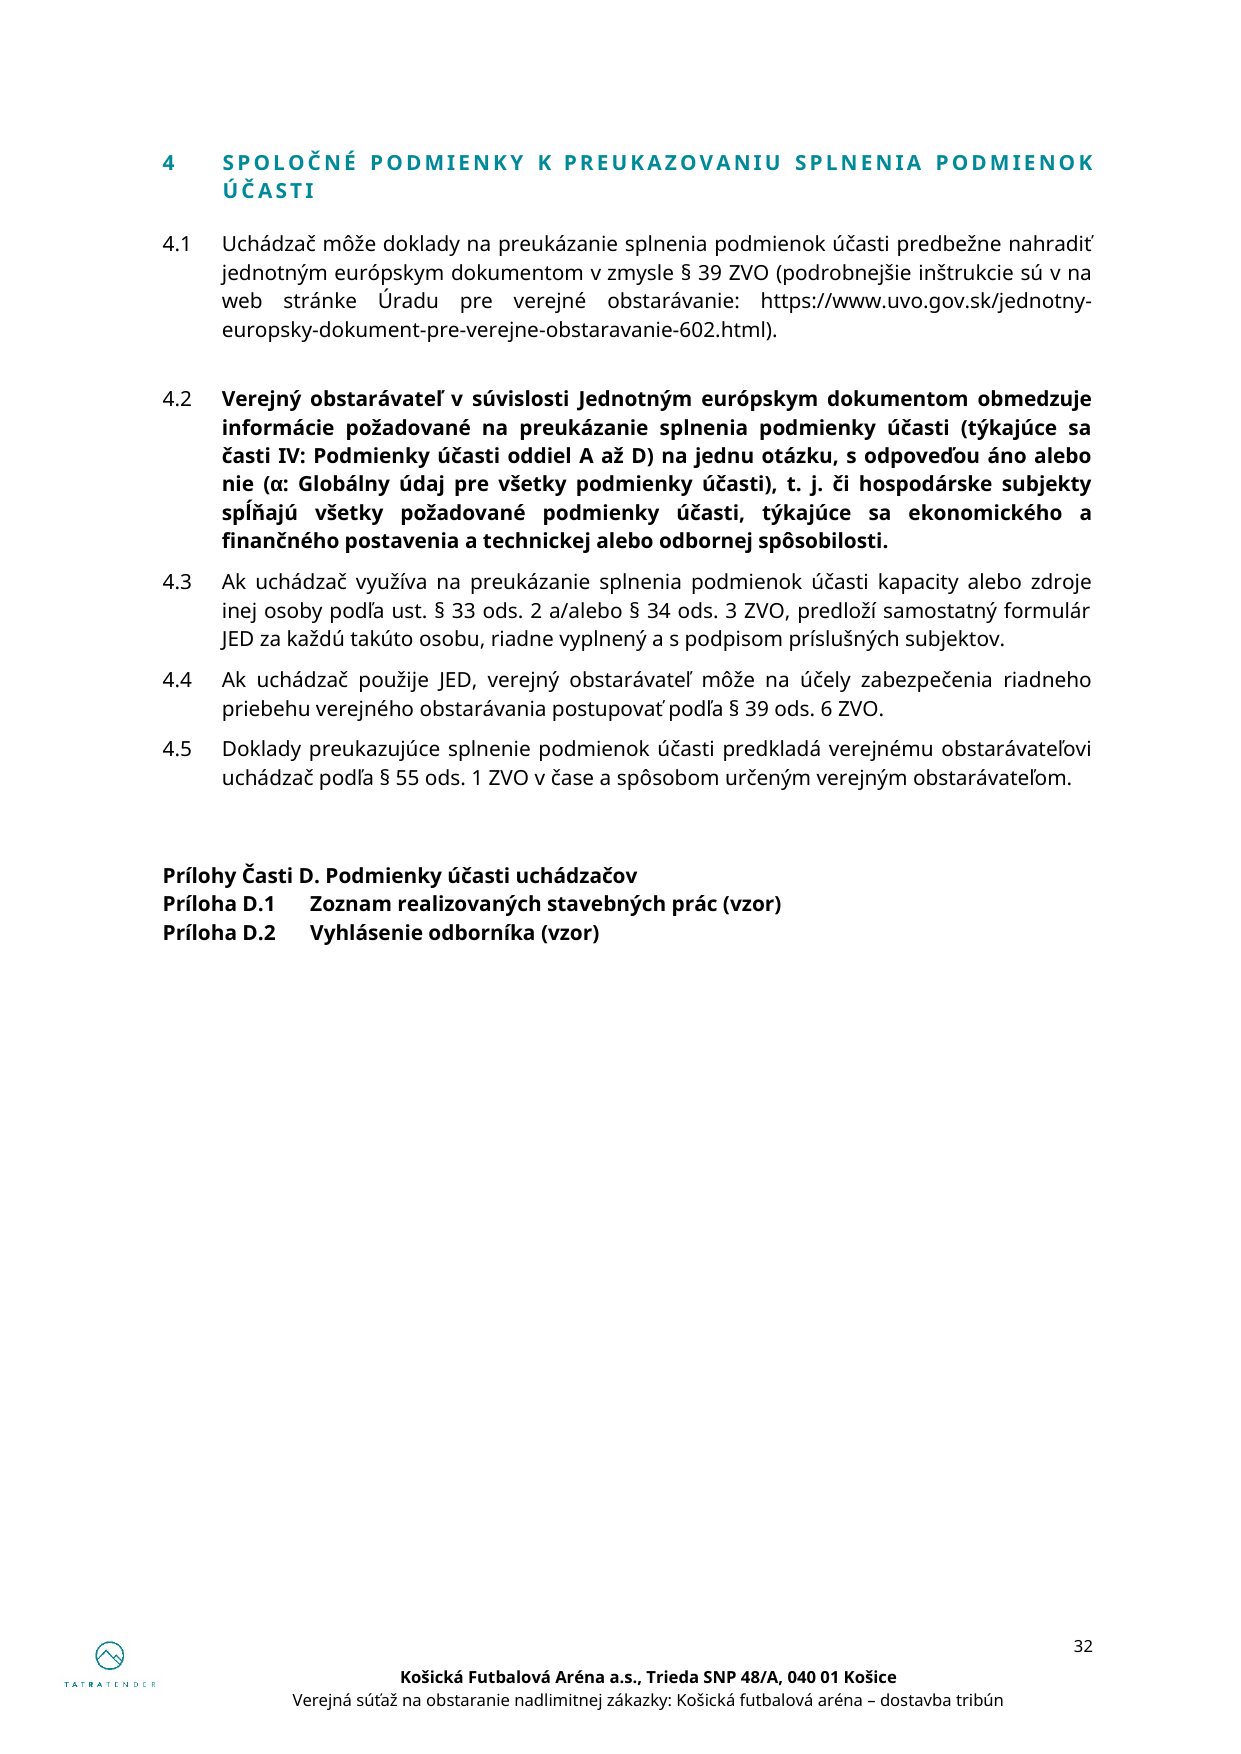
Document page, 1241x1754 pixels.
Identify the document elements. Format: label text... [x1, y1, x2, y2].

text Príloha D.1 Zoznam realizovaných stavebných prác (vzor) [162, 889, 1093, 918]
list Doklady preukazujúce splnenie podmienok účasti predkladá verejnému obstarávateľovi uchádzač podľa § 55 ods. 1 ZVO v čase a spôsobom určeným verejným obstarávateľom. [162, 734, 1093, 791]
text Prílohy Časti D. Podmienky účasti uchádzačov [162, 861, 1093, 889]
list Verejný obstarávateľ v súvislosti Jednotným európskym dokumentom obmedzuje informácie požadované na preukázanie splnenia podmienky účasti (týkajúce sa časti IV: Podmienky účasti oddiel A až D) na jednu otázku, s odpoveďou áno alebo nie (α: Globálny údaj pre všetky podmienky účasti), t. j. či hospodárske subjekty spĺňajú všetky požadované podmienky účasti, týkajúce sa ekonomického a finančného postavenia a technickej alebo odbornej spôsobilosti. [162, 384, 1093, 555]
picture [43, 1617, 176, 1711]
list Ak uchádzač použije JED, verejný obstarávateľ môže na účely zabezpečenia riadneho priebehu verejného obstarávania postupovať podľa § 39 ods. 6 ZVO. [162, 665, 1093, 722]
text Príloha D.2 Vyhlásenie odborníka (vzor) [162, 918, 1093, 946]
list Uchádzač môže doklady na preukázanie splnenia podmienok účasti predbežne nahradiť jednotným európskym dokumentom v zmysle § 39 ZVO (podrobnejšie inštrukcie sú v na web stránke Úradu pre verejné obstarávanie: https://www.uvo.gov.sk/jednotny-europsky-dokument-pre-verejne-obstaravanie-602.html). [162, 229, 1093, 343]
list Ak uchádzač využíva na preukázanie splnenia podmienok účasti kapacity alebo zdroje inej osoby podľa ust. § 33 ods. 2 a/alebo § 34 ods. 3 ZVO, predloží samostatný formulár JED za každú takúto osobu, riadne vyplnený a s podpisom príslušných subjektov. [162, 567, 1093, 653]
text Spoločné podmienky k preukazovaniu splnenia podmienok účasti [162, 148, 1093, 204]
